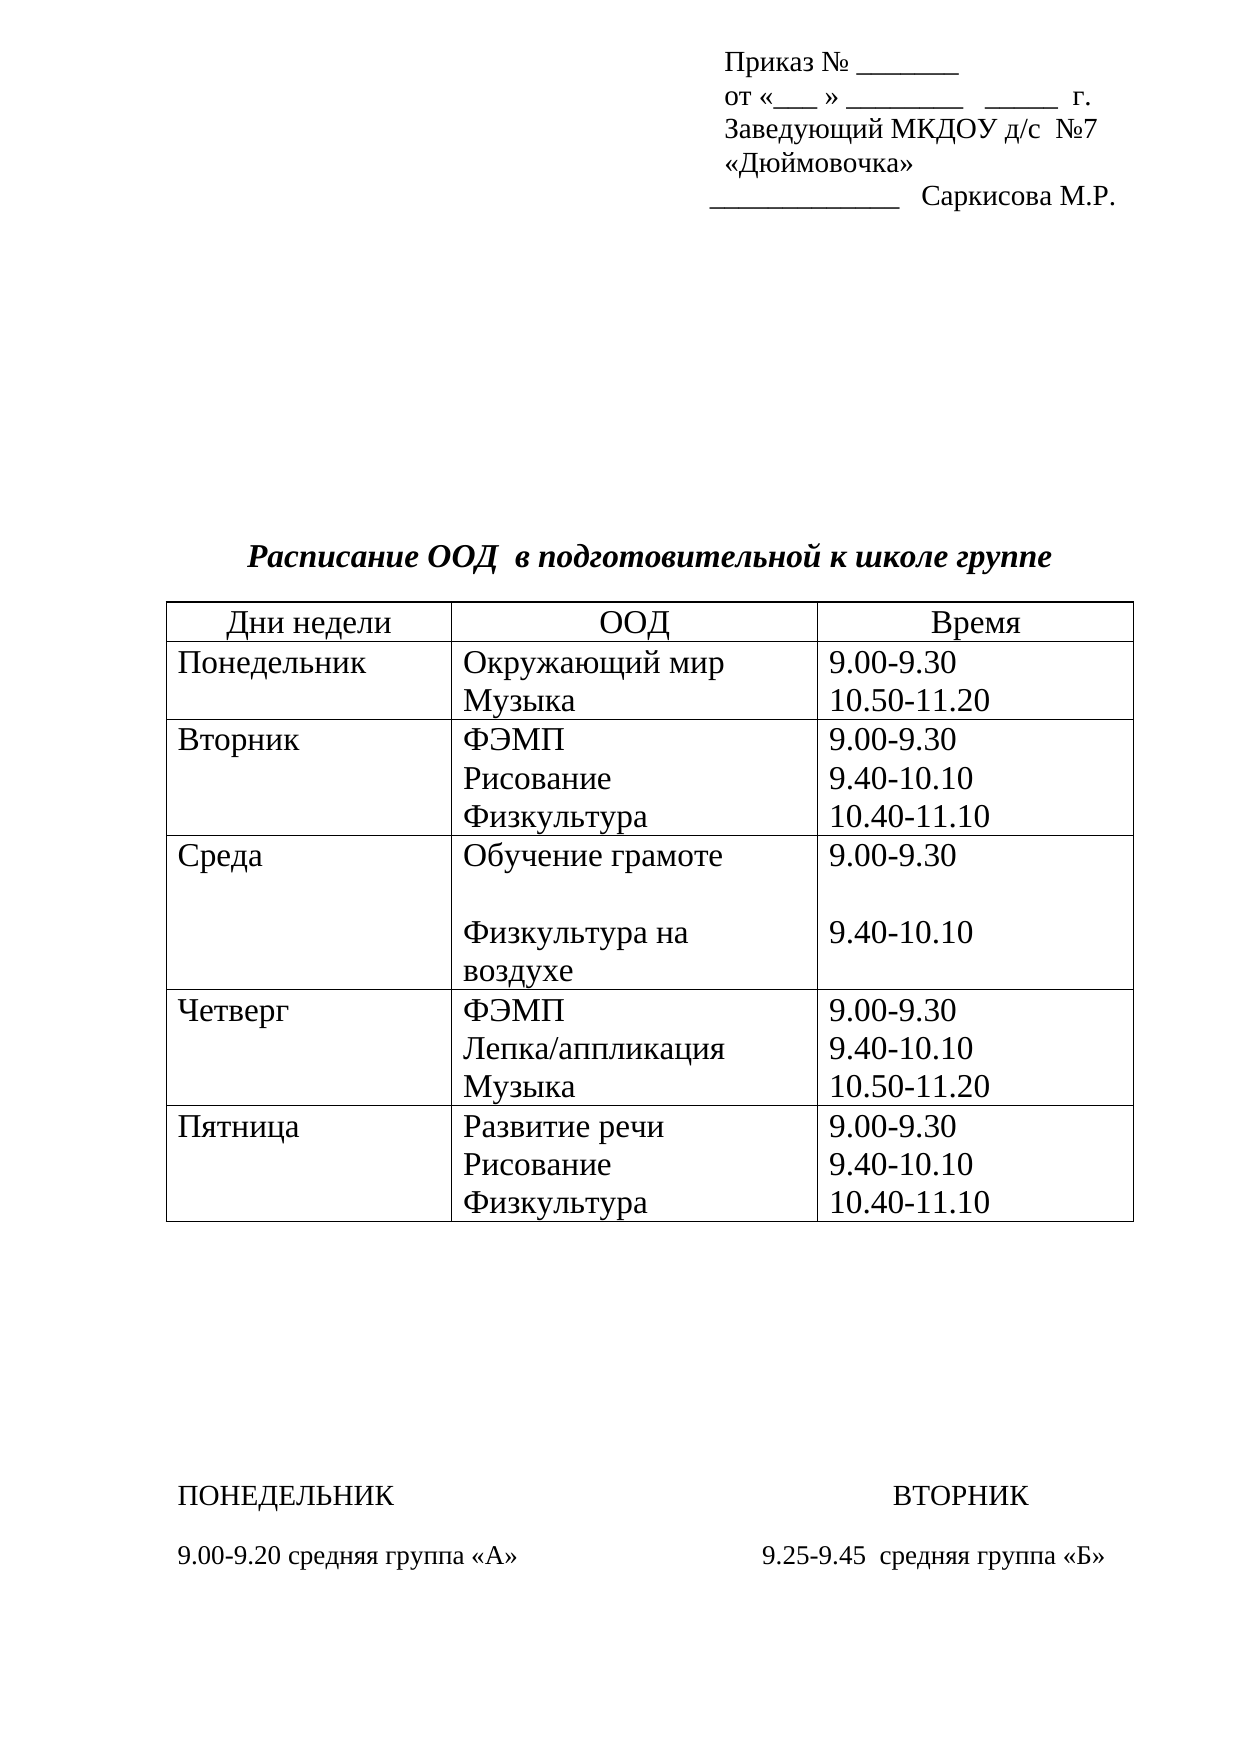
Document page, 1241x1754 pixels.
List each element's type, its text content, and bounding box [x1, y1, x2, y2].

table_cell 9.00-9.30 9.40-10.10 10.40-11.10 [818, 1106, 1133, 1221]
table_header ООД [452, 603, 817, 641]
text «Дюймовочка» [177, 145, 1122, 178]
text _____________ Саркисова М.Р. [177, 178, 1122, 212]
table_header ПОНЕДЕЛЬНИК [176, 1482, 714, 1527]
table_cell ФЭМП Лепка/аппликация Музыка [452, 990, 817, 1105]
table_cell 9.00-9.20 средняя группа «А» [176, 1527, 714, 1586]
table_header Время [818, 603, 1133, 641]
table_header Дни недели [167, 603, 451, 641]
text Приказ № _______ [177, 44, 1122, 78]
text Заведующий МКДОУ д/с №7 [177, 111, 1122, 145]
table_cell Развитие речи Рисование Физкультура [452, 1106, 817, 1221]
table_cell Пятница [167, 1106, 451, 1221]
table_cell Обучение грамоте Физкультура на воздухе [452, 836, 817, 989]
table_header ВТОРНИК [714, 1482, 1208, 1527]
table_cell 9.25-9.45 средняя группа «Б» [714, 1527, 1208, 1586]
table_cell 9.00-9.30 9.40-10.10 [818, 836, 1133, 989]
text от «___ » ________ _____ г. [177, 78, 1122, 111]
table_cell 9.00-9.30 9.40-10.10 10.40-11.10 [818, 720, 1133, 834]
table_cell Вторник [167, 720, 451, 834]
table_cell 9.00-9.30 9.40-10.10 10.50-11.20 [818, 990, 1133, 1105]
table_cell 9.00-9.30 10.50-11.20 [818, 642, 1133, 718]
table_cell Окружающий мир Музыка [452, 642, 817, 718]
table_cell Четверг [167, 990, 451, 1105]
text Расписание ООД в подготовительной к школе группе [177, 537, 1122, 575]
table_cell Среда [167, 836, 451, 989]
table_cell Понедельник [167, 642, 451, 718]
table_cell ФЭМП Рисование Физкультура [452, 720, 817, 834]
